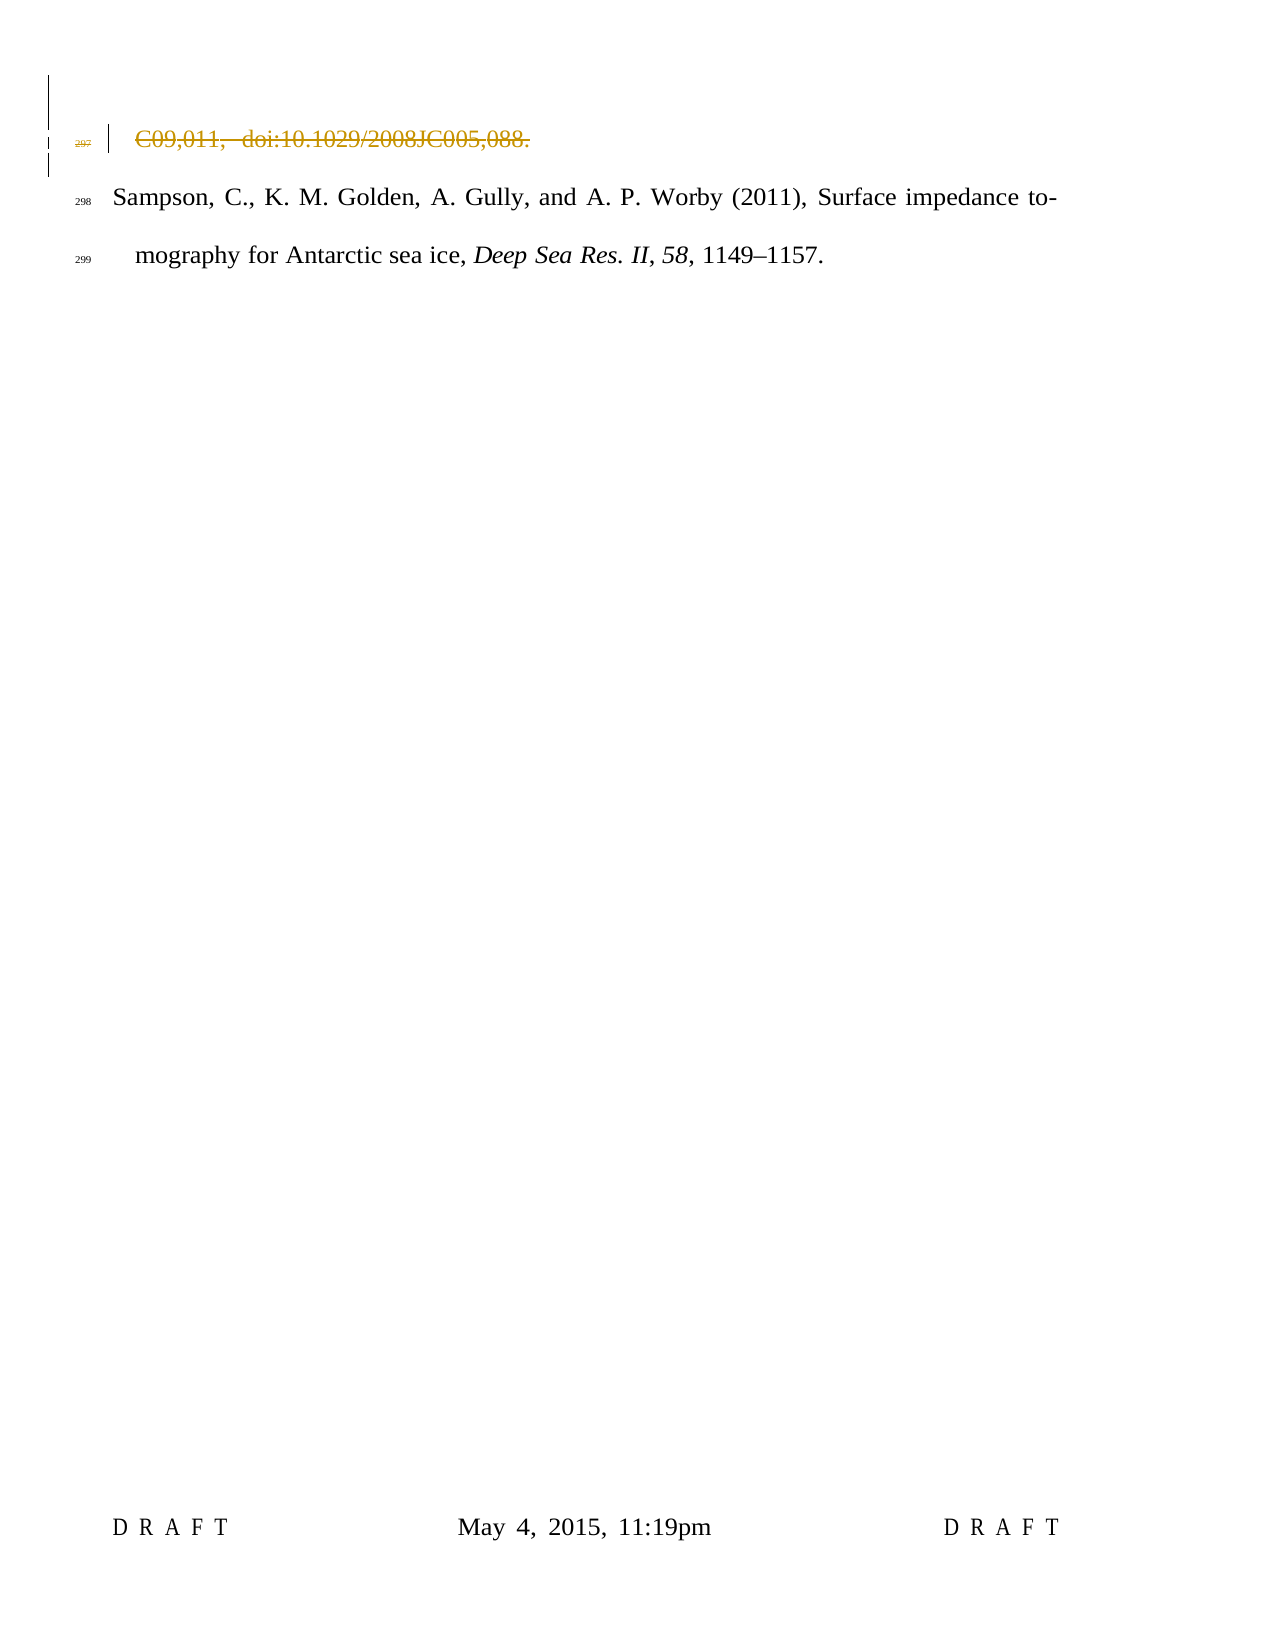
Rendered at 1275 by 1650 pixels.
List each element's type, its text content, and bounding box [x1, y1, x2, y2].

text mography for Antarctic sea ice, Deep Sea Res. II, 58, 1149–1157. [135, 241, 1096, 269]
text Sampson, C., K. M. Golden, A. Gully, and A. P. Worby (2011), Surface impedance to- [112, 182, 1096, 211]
